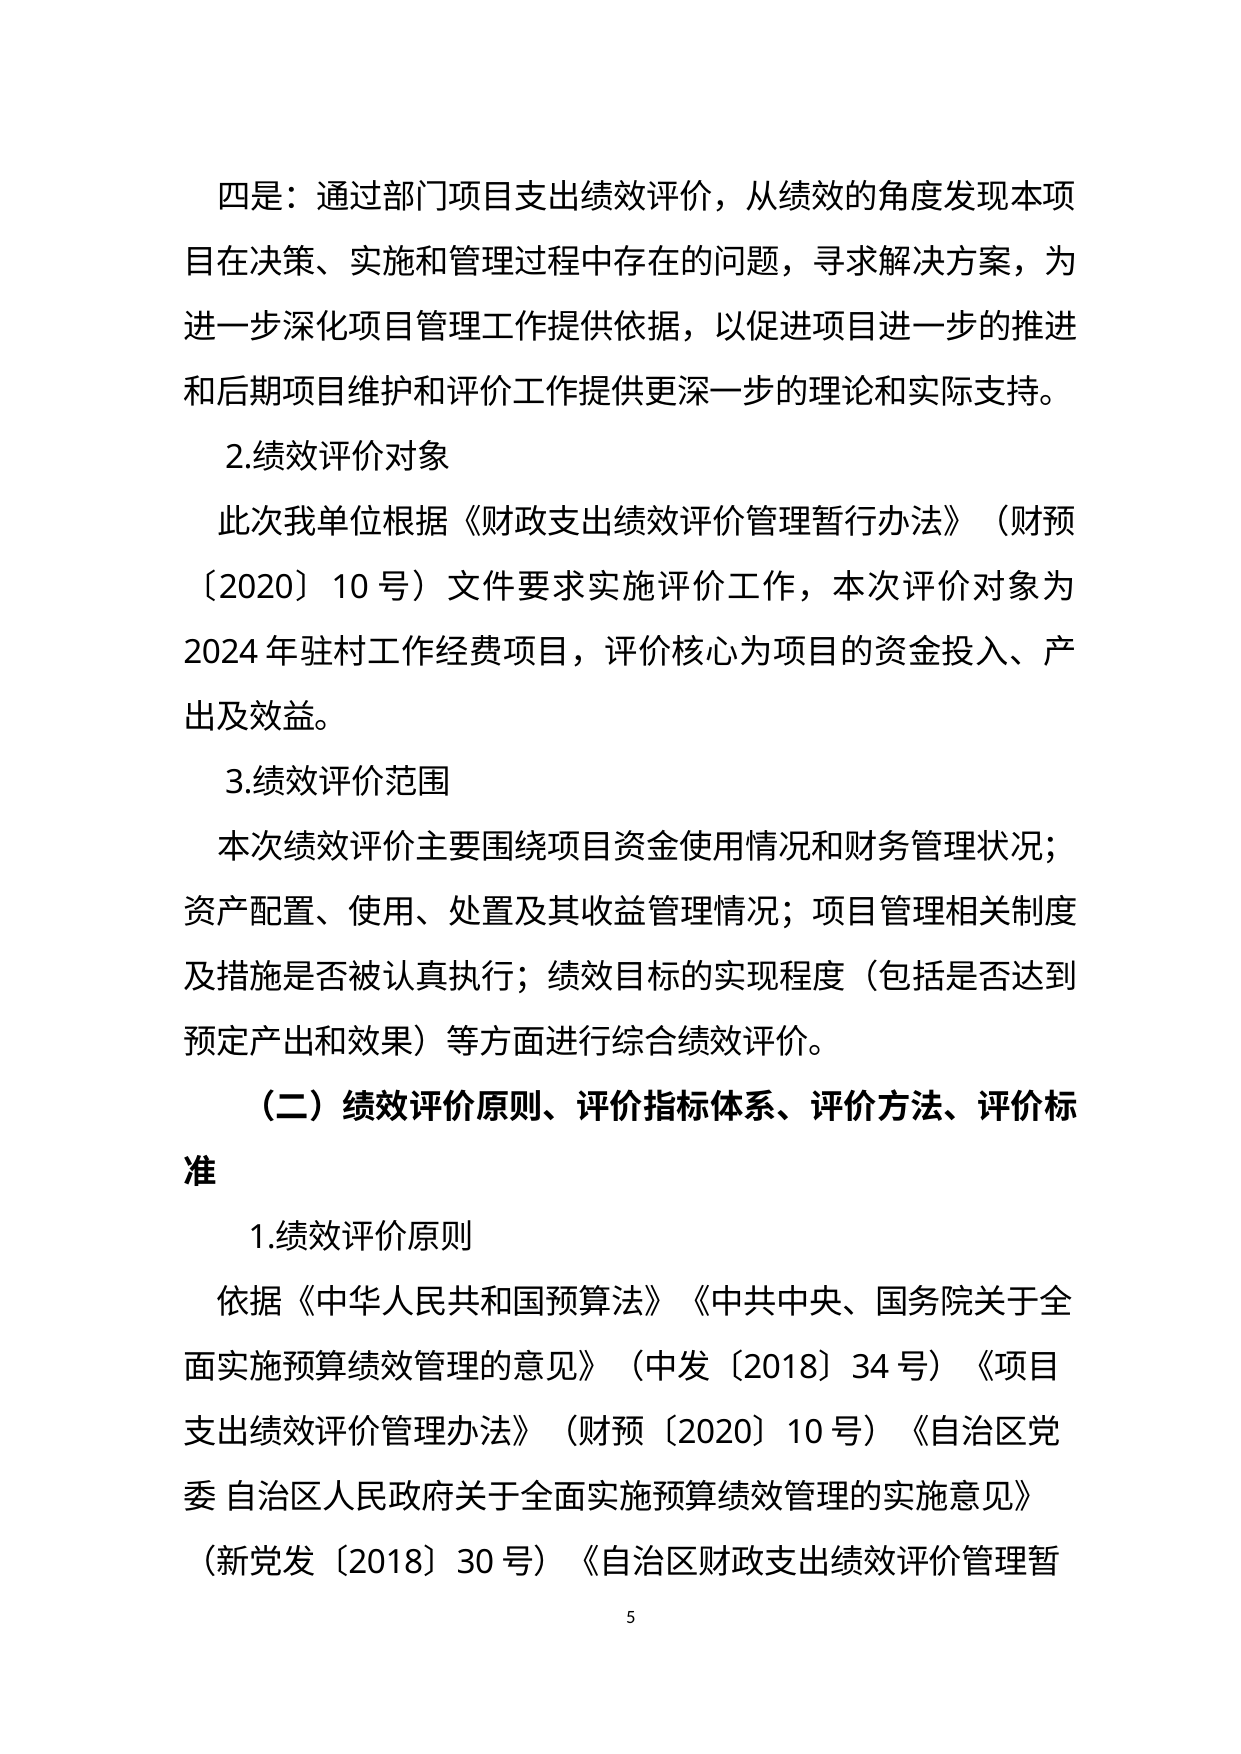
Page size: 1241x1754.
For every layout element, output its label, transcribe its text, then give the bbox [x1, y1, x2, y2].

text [183, 1202, 1078, 1592]
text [183, 162, 1078, 1072]
text （二）绩效评价原则、评价指标体系、评价方法、评价标准 [183, 1072, 1078, 1202]
